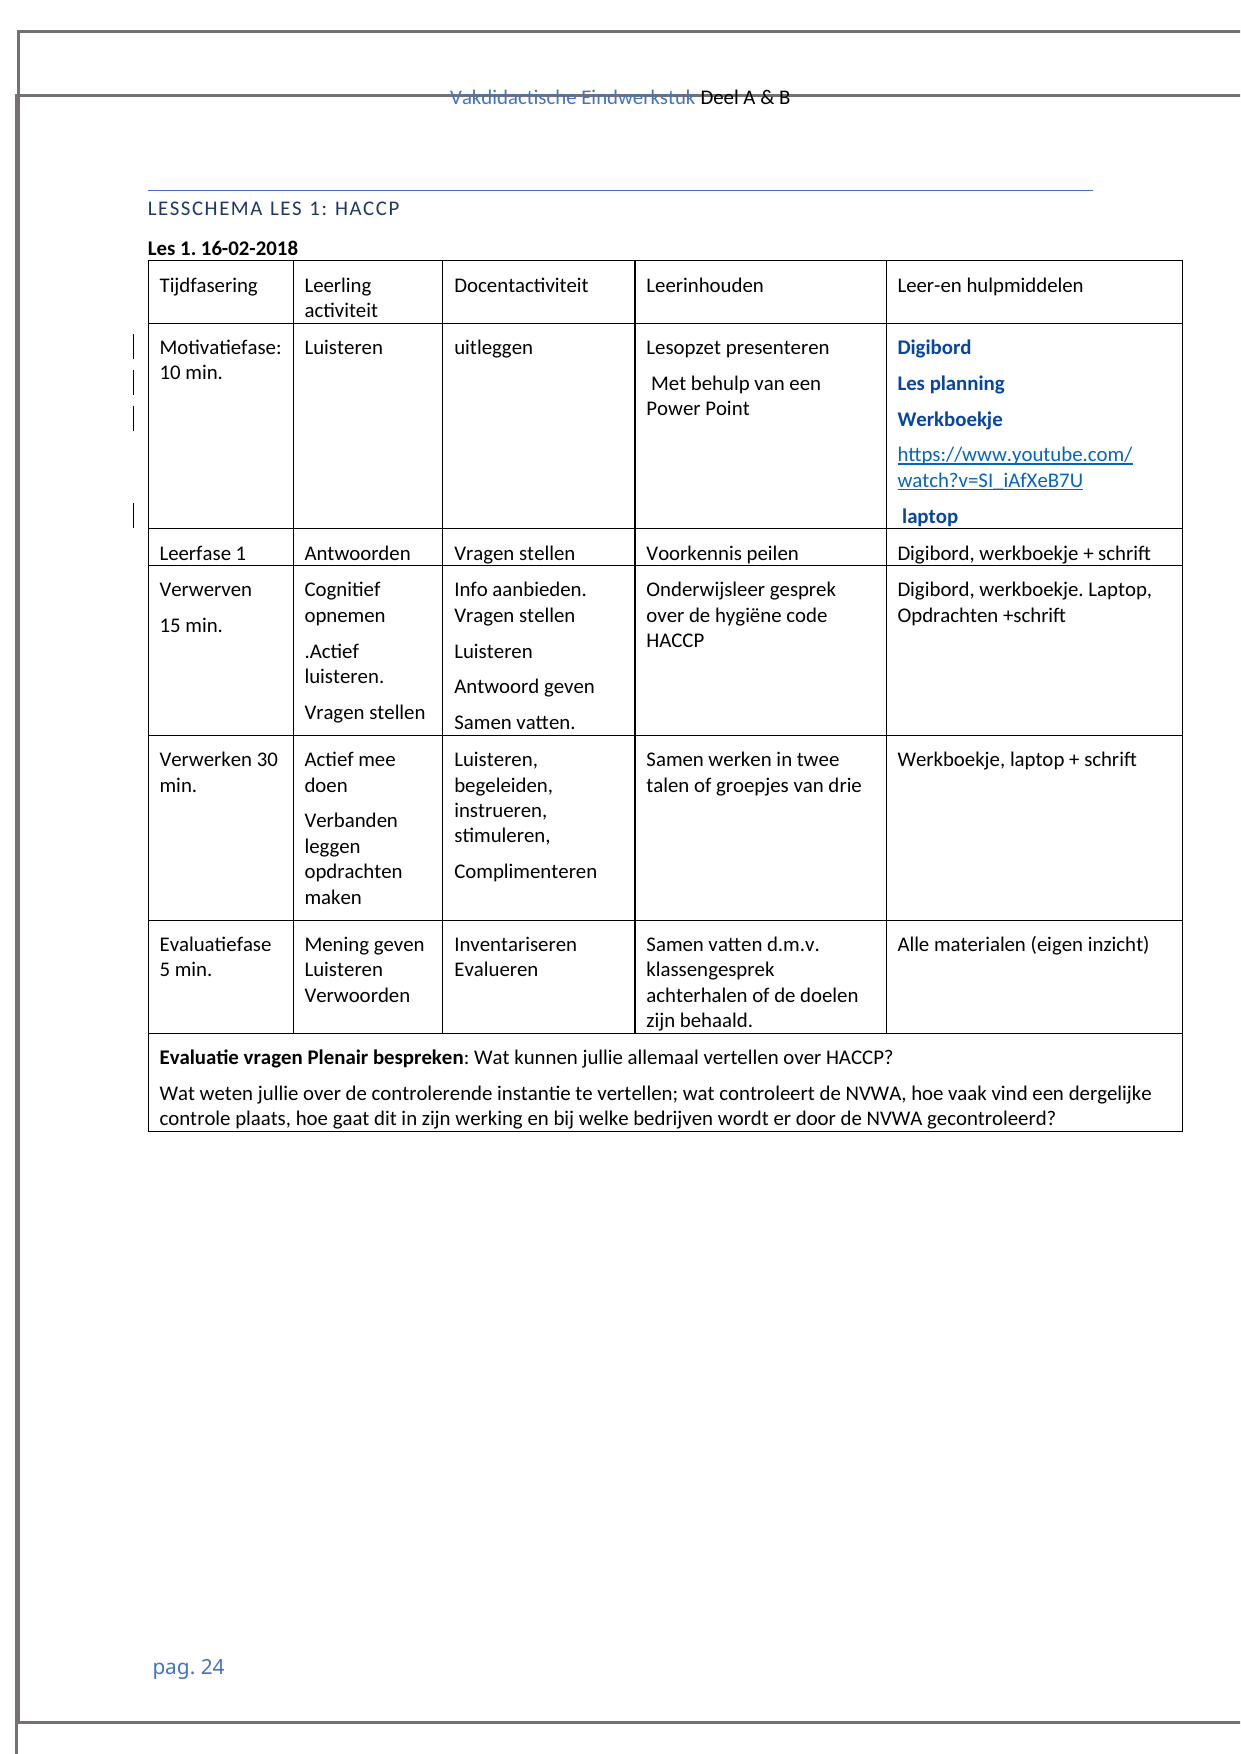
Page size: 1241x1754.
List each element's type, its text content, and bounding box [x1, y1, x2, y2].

table_cell Cognitief opnemen .Actief luisteren. Vragen stellen [294, 566, 442, 735]
table_cell Mening geven Luisteren Verwoorden [294, 921, 442, 1033]
table_cell uitleggen [443, 324, 634, 528]
table_cell Actief mee doen Verbanden leggen opdrachten maken [294, 736, 442, 920]
table_cell Alle materialen (eigen inzicht) [887, 921, 1182, 1033]
table_cell Inventariseren Evalueren [443, 921, 634, 1033]
table_cell Leerfase 1 [149, 529, 293, 565]
table_cell Voorkennis peilen [636, 529, 886, 565]
table_header Docentactiviteit [443, 261, 634, 323]
table_cell Verwerken 30 min. [149, 736, 293, 920]
table_cell Evaluatiefase 5 min. [149, 921, 293, 1033]
table_header Leer-en hulpmiddelen [887, 261, 1182, 323]
table_cell Digibord, werkboekje + schrift [887, 529, 1182, 565]
table_cell Antwoorden [294, 529, 442, 565]
table_header Leerinhouden [636, 261, 886, 323]
table_cell Info aanbieden. Vragen stellen Luisteren Antwoord geven Samen vatten. [443, 566, 634, 735]
table_header Tijdfasering [149, 261, 293, 323]
table_cell Samen vatten d.m.v. klassengesprek achterhalen of de doelen zijn behaald. [636, 921, 886, 1033]
table_header Leerling activiteit [294, 261, 442, 323]
table_cell Motivatiefase: 10 min. [149, 324, 293, 528]
table_cell Lesopzet presenteren Met behulp van een Power Point [636, 324, 886, 528]
text Les 1. 16-02-2018 [148, 235, 1093, 260]
subtitle Lesschema les 1: HACCP [148, 191, 1093, 221]
table_cell Digibord Les planning Werkboekje https://www.youtube.com/watch?v=SI_iAfXeB7U laptop [887, 324, 1182, 528]
table_cell Luisteren, begeleiden, instrueren, stimuleren, Complimenteren [443, 736, 634, 920]
table_cell Digibord, werkboekje. Laptop, Opdrachten +schrift [887, 566, 1182, 735]
table_cell Verwerven 15 min. [149, 566, 293, 735]
table_cell Samen werken in twee talen of groepjes van drie [636, 736, 886, 920]
table_cell Luisteren [294, 324, 442, 528]
table_cell Vragen stellen [443, 529, 634, 565]
table_cell Werkboekje, laptop + schrift [887, 736, 1182, 920]
table_cell Evaluatie vragen Plenair bespreken: Wat kunnen jullie allemaal vertellen over HACCP? Wat weten jullie over de controlerende instantie te vertellen; wat controleert de NVWA, hoe vaak vind een dergelijke controle plaats, hoe gaat dit in zijn werking en bij welke bedrijven wordt er door de NVWA gecontroleerd? [149, 1034, 1182, 1131]
table_cell Onderwijsleer gesprek over de hygiëne code HACCP [636, 566, 886, 735]
